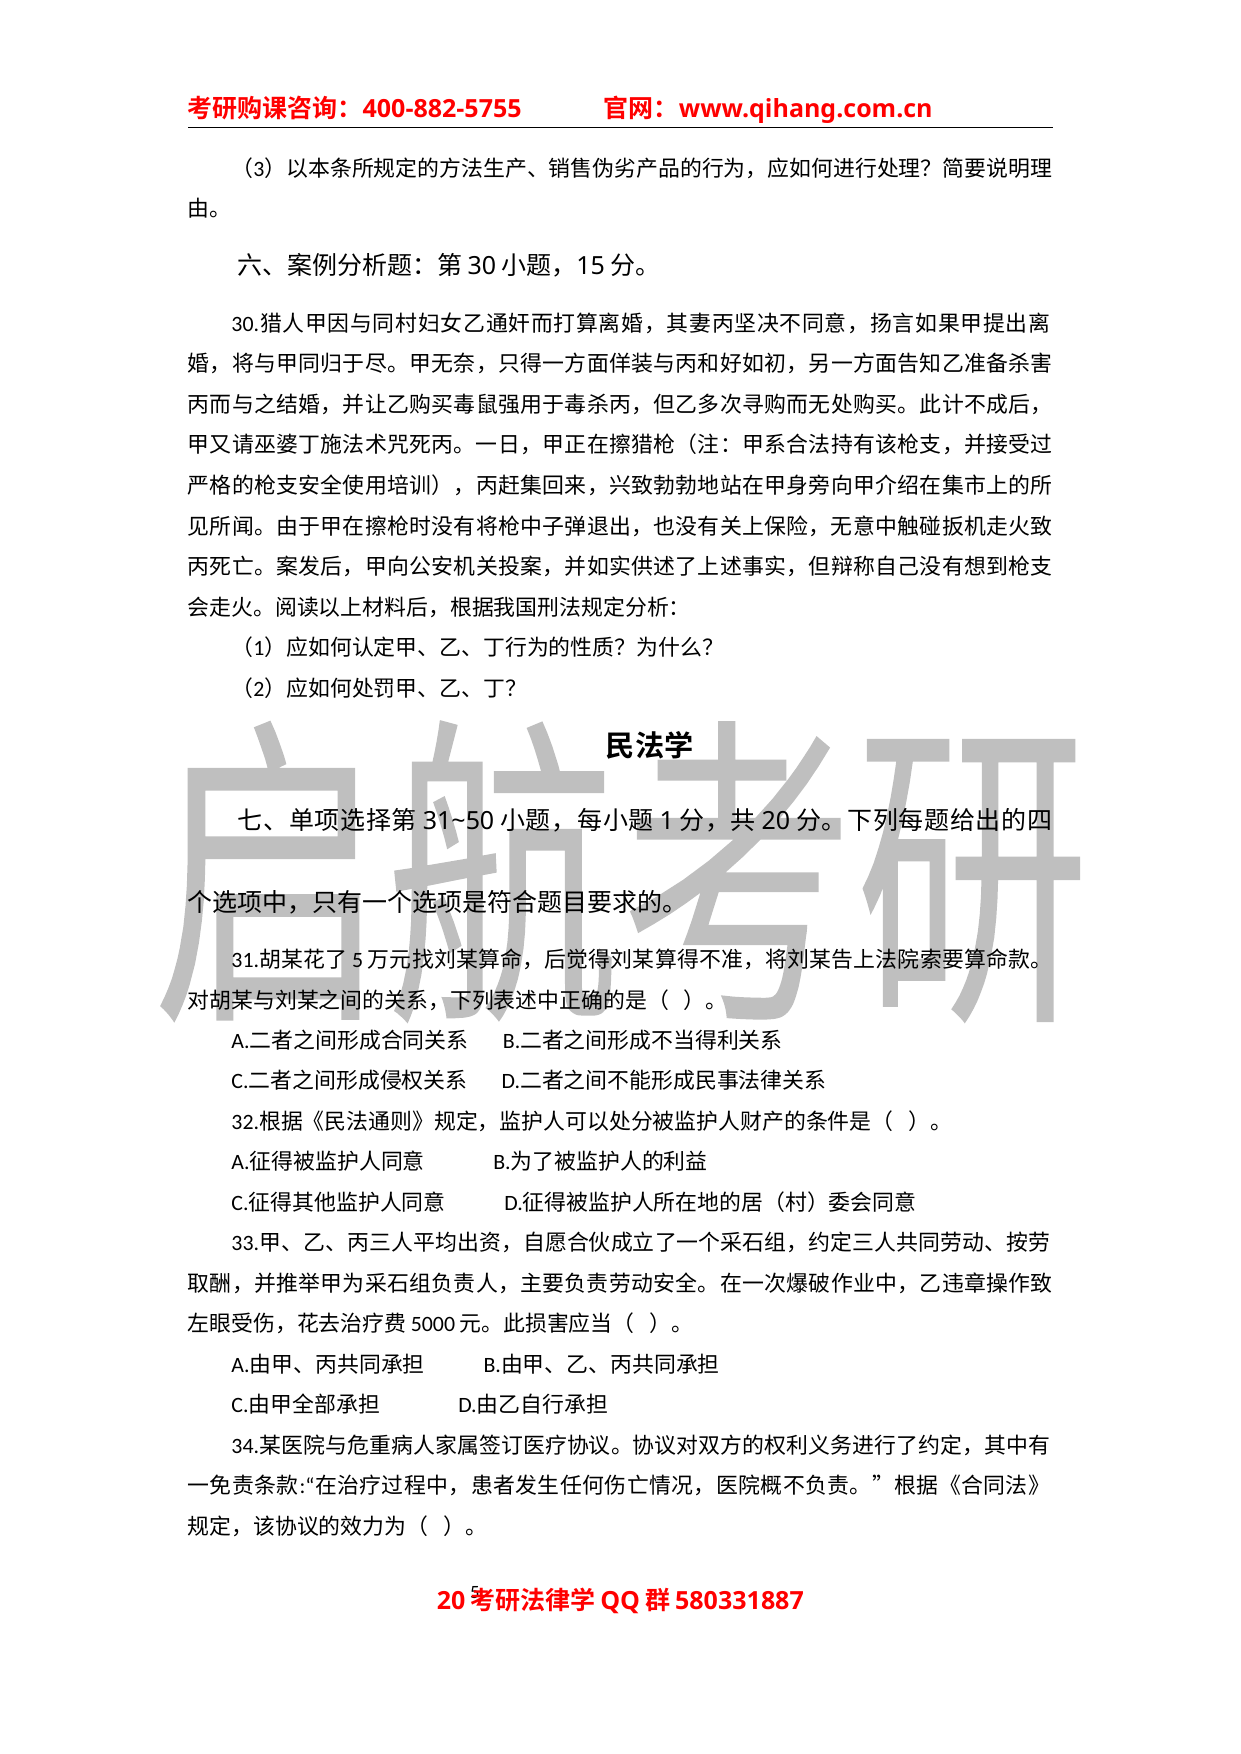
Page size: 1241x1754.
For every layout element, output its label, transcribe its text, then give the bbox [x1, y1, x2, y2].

text 民法学 [187, 711, 1053, 776]
text C.由甲全部承担 D.由乙自行承担 [187, 1387, 1053, 1419]
text 33.甲、乙、丙三人平均出资，自愿合伙成立了一个采石组，约定三人共同劳动、按劳取酬，并推举甲为采石组负责人，主要负责劳动安全。在一次爆破作业中，乙违章操作致左眼受伤，花去治疗费5000元。此损害应当（ ）。 [187, 1225, 1053, 1338]
text （2）应如何处罚甲、乙、丁？ [187, 670, 1053, 703]
text C.二者之间形成侵权关系 D.二者之间不能形成民事法律关系 [187, 1063, 1053, 1096]
text A.征得被监护人同意 B.为了被监护人的利益 [187, 1144, 1053, 1176]
text （1）应如何认定甲、乙、丁行为的性质？为什么？ [187, 630, 1053, 662]
text 31.胡某花了5万元找刘某算命，后觉得刘某算得不准，将刘某告上法院索要算命款。对胡某与刘某之间的关系，下列表述中正确的是（ ）。 [187, 942, 1053, 1015]
text 七、单项选择第31~50小题，每小题1分，共20分。下列每题给出的四个选项中，只有一个选项是符合题目要求的。 [187, 786, 1053, 933]
text A.由甲、丙共同承担 B.由甲、乙、丙共同承担 [187, 1346, 1053, 1379]
text 30.猎人甲因与同村妇女乙通奸而打算离婚，其妻丙坚决不同意，扬言如果甲提出离婚，将与甲同归于尽。甲无奈，只得一方面佯装与丙和好如初，另一方面告知乙准备杀害丙而与之结婚，并让乙购买毒鼠强用于毒杀丙，但乙多次寻购而无处购买。此计不成后，甲又请巫婆丁施法术咒死丙。一日，甲正在擦猎枪（注：甲系合法持有该枪支，并接受过严格的枪支安全使用培训），丙赶集回来，兴致勃勃地站在甲身旁向甲介绍在集市上的所见所闻。由于甲在擦枪时没有将枪中子弹退出，也没有关上保险，无意中触碰扳机走火致丙死亡。案发后，甲向公安机关投案，并如实供述了上述事实，但辩称自己没有想到枪支会走火。阅读以上材料后，根据我国刑法规定分析： [187, 305, 1053, 622]
text C.征得其他监护人同意 D.征得被监护人所在地的居（村）委会同意 [187, 1184, 1053, 1217]
text 32.根据《民法通则》规定，监护人可以处分被监护人财产的条件是（ ）。 [187, 1103, 1053, 1136]
text （3）以本条所规定的方法生产、销售伪劣产品的行为，应如何进行处理？简要说明理由。 [187, 150, 1053, 223]
text A.二者之间形成合同关系 B.二者之间形成不当得利关系 [187, 1023, 1053, 1055]
text 六、案例分析题：第30小题，15分。 [187, 231, 1053, 296]
text 34.某医院与危重病人家属签订医疗协议。协议对双方的权利义务进行了约定，其中有一免责条款:“在治疗过程中，患者发生任何伤亡情况，医院概不负责。”根据《合同法》规定，该协议的效力为（ ）。 [187, 1427, 1053, 1541]
